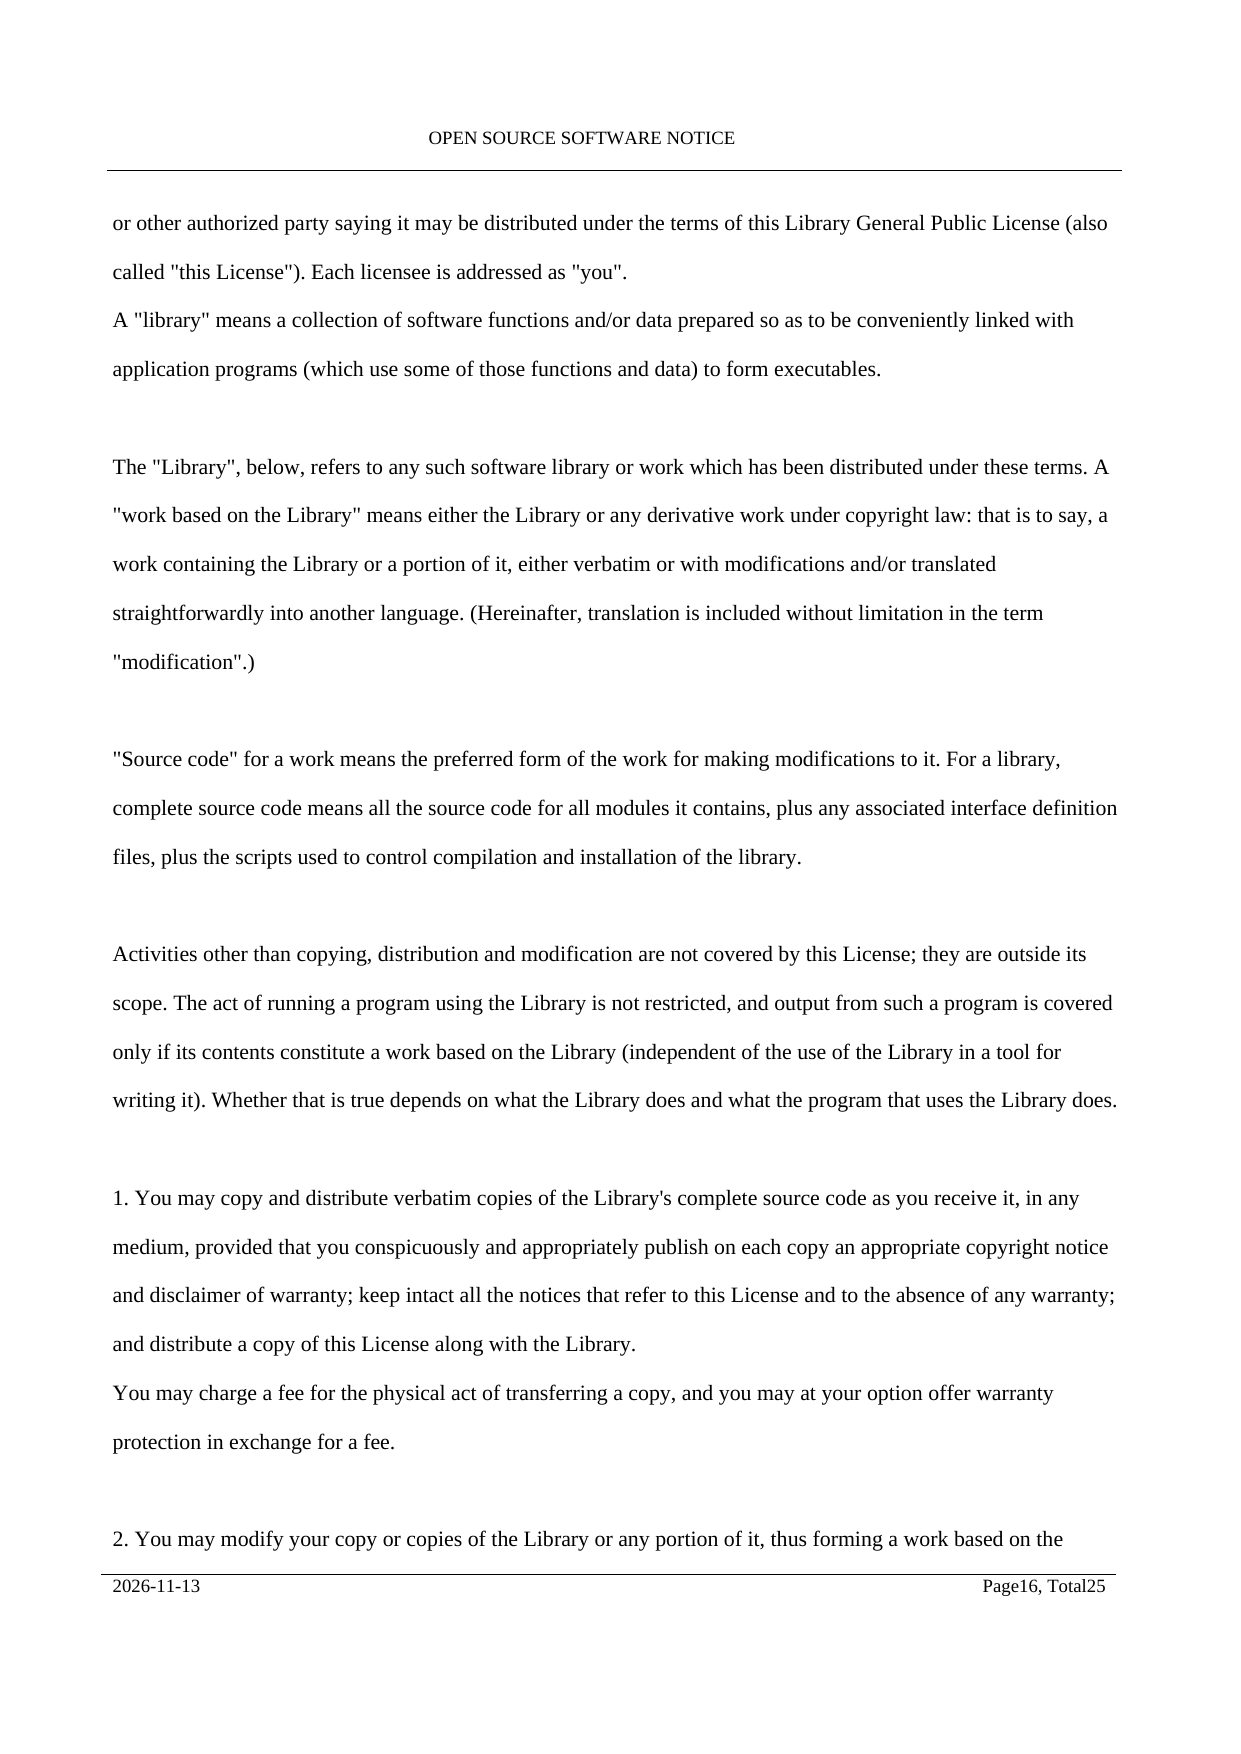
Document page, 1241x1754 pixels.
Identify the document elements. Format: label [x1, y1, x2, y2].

text [112, 206, 1128, 1555]
